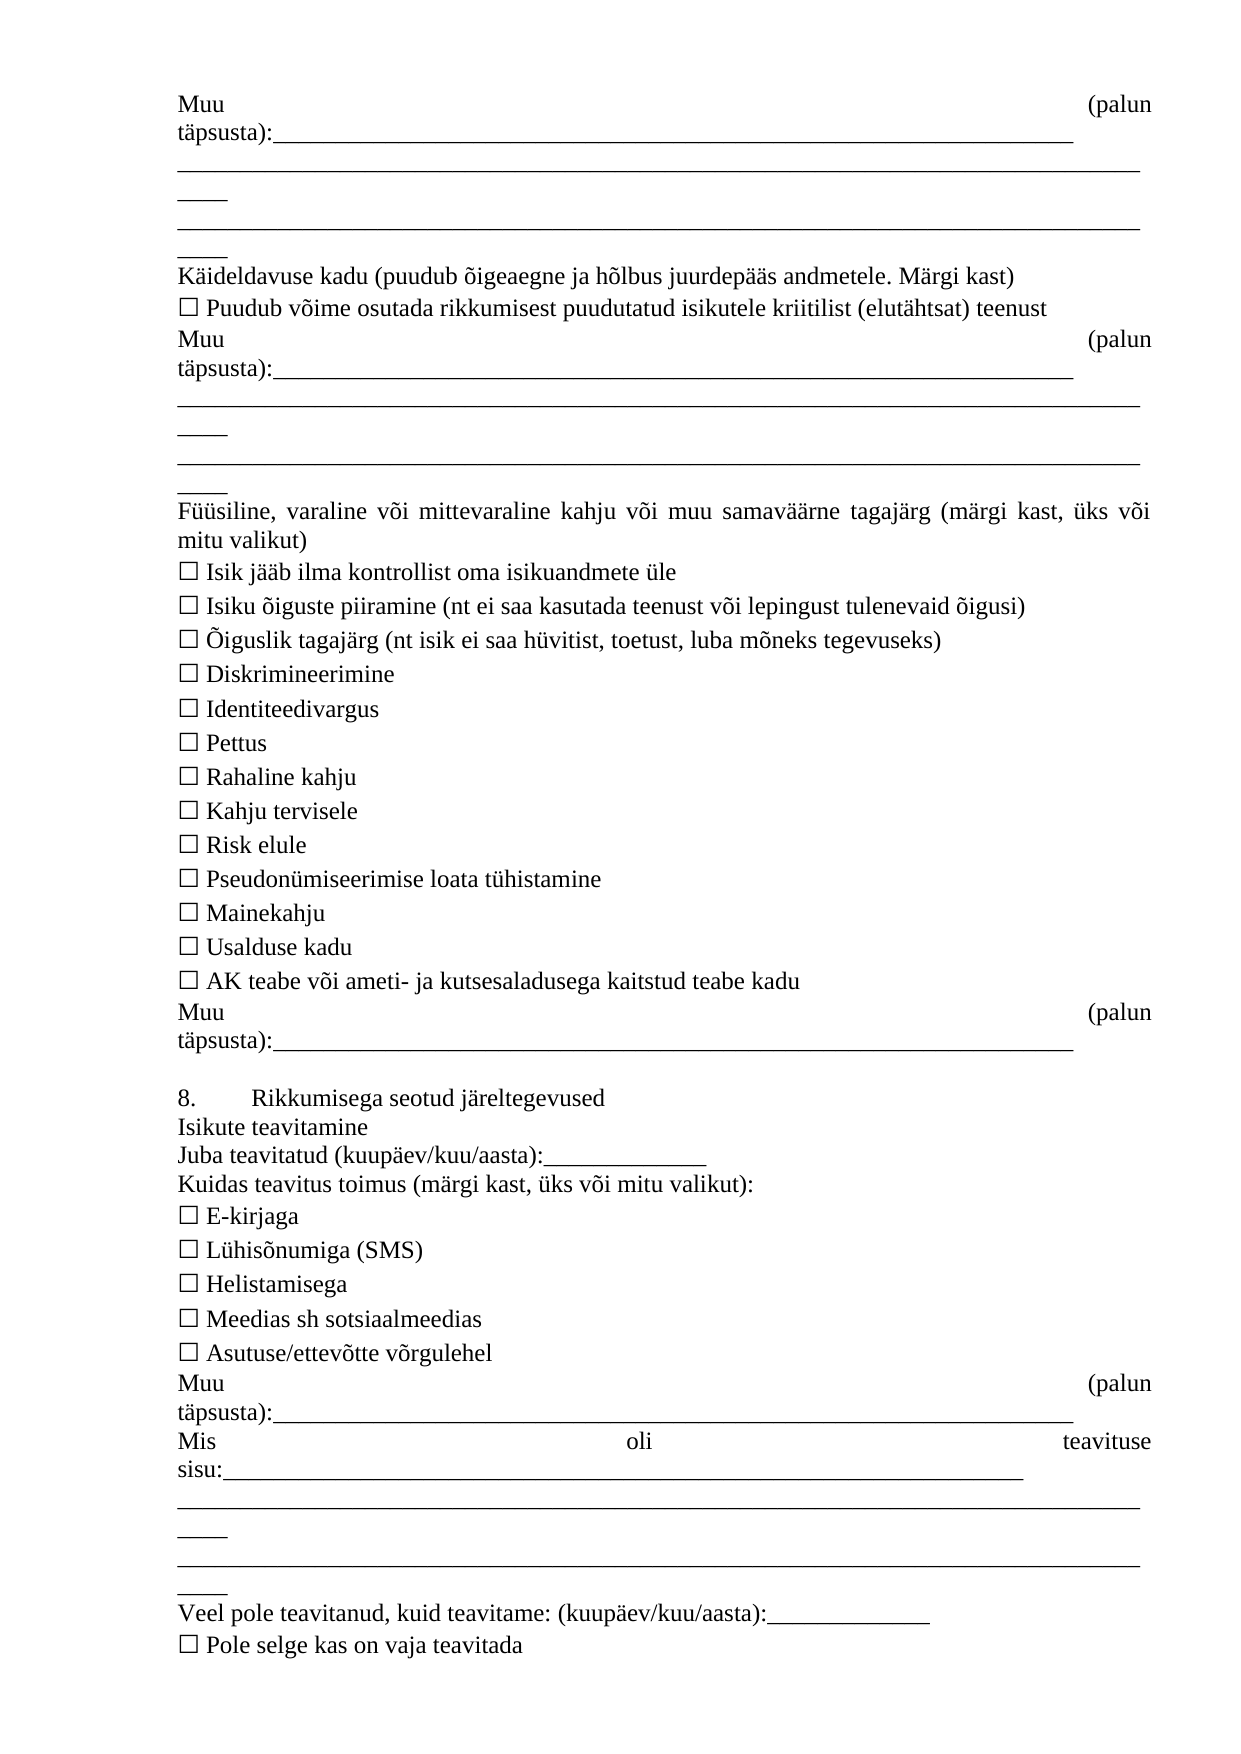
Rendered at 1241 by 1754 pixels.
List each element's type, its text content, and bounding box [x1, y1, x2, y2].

text Füüsiline, varaline või mittevaraline kahju või muu samaväärne tagajärg (märgi kast, üks või mitu valikut) [177, 496, 1152, 554]
text Asutuse/ettevõtte võrgulehel [177, 1334, 1152, 1368]
text Muu (palun täpsusta):________________________________________________________________ [177, 89, 1152, 146]
text Kahju tervisele [177, 792, 1152, 826]
text Risk elule [177, 826, 1152, 861]
text Käideldavuse kadu (puudub õigeaegne ja hõlbus juurdepääs andmetele. Märgi kast) [177, 261, 1152, 290]
text AK teabe või ameti- ja kutsesaladusega kaitstud teabe kadu [177, 963, 1152, 997]
text Mainekahju [177, 894, 1152, 929]
text Pole selge kas on vaja teavitada [177, 1627, 1152, 1661]
text _________________________________________________________________________________ [177, 1541, 1152, 1598]
text Juba teavitatud (kuupäev/kuu/aasta):_____________ [177, 1141, 1152, 1169]
text Puudub võime osutada rikkumisest puudutatud isikutele kriitilist (elutähtsat) teenust [177, 290, 1152, 324]
text Diskrimineerimine [177, 656, 1152, 690]
text Kuidas teavitus toimus (märgi kast, üks või mitu valikut): [177, 1169, 1152, 1198]
text Isiku õiguste piiramine (nt ei saa kasutada teenust või lepingust tulenevaid õigusi) [177, 588, 1152, 622]
text Õiguslik tagajärg (nt isik ei saa hüvitist, toetust, luba mõneks tegevuseks) [177, 622, 1152, 656]
text Helistamisega [177, 1266, 1152, 1300]
text Usalduse kadu [177, 929, 1152, 963]
text Muu (palun täpsusta):________________________________________________________________ [177, 997, 1152, 1054]
text E-kirjaga [177, 1198, 1152, 1232]
text Muu (palun täpsusta):________________________________________________________________ [177, 1368, 1152, 1426]
text Rahaline kahju [177, 758, 1152, 792]
text _________________________________________________________________________________ [177, 1483, 1152, 1541]
text _________________________________________________________________________________ [177, 146, 1152, 204]
text Muu (palun täpsusta):________________________________________________________________ [177, 324, 1152, 381]
text Mis oli teavituse sisu:________________________________________________________________ [177, 1426, 1152, 1483]
text 8. Rikkumisega seotud järeltegevused [177, 1083, 1152, 1112]
text Veel pole teavitanud, kuid teavitame: (kuupäev/kuu/aasta):_____________ [177, 1598, 1152, 1627]
text Isik jääb ilma kontrollist oma isikuandmete üle [177, 554, 1152, 588]
text Isikute teavitamine [177, 1112, 1152, 1141]
text _________________________________________________________________________________ [177, 381, 1152, 439]
text Meedias sh sotsiaalmeedias [177, 1300, 1152, 1334]
text _________________________________________________________________________________ [177, 204, 1152, 261]
text _________________________________________________________________________________ [177, 439, 1152, 496]
text Pseudonümiseerimise loata tühistamine [177, 861, 1152, 894]
text Pettus [177, 724, 1152, 758]
text Identiteedivargus [177, 690, 1152, 724]
text Lühisõnumiga (SMS) [177, 1232, 1152, 1266]
